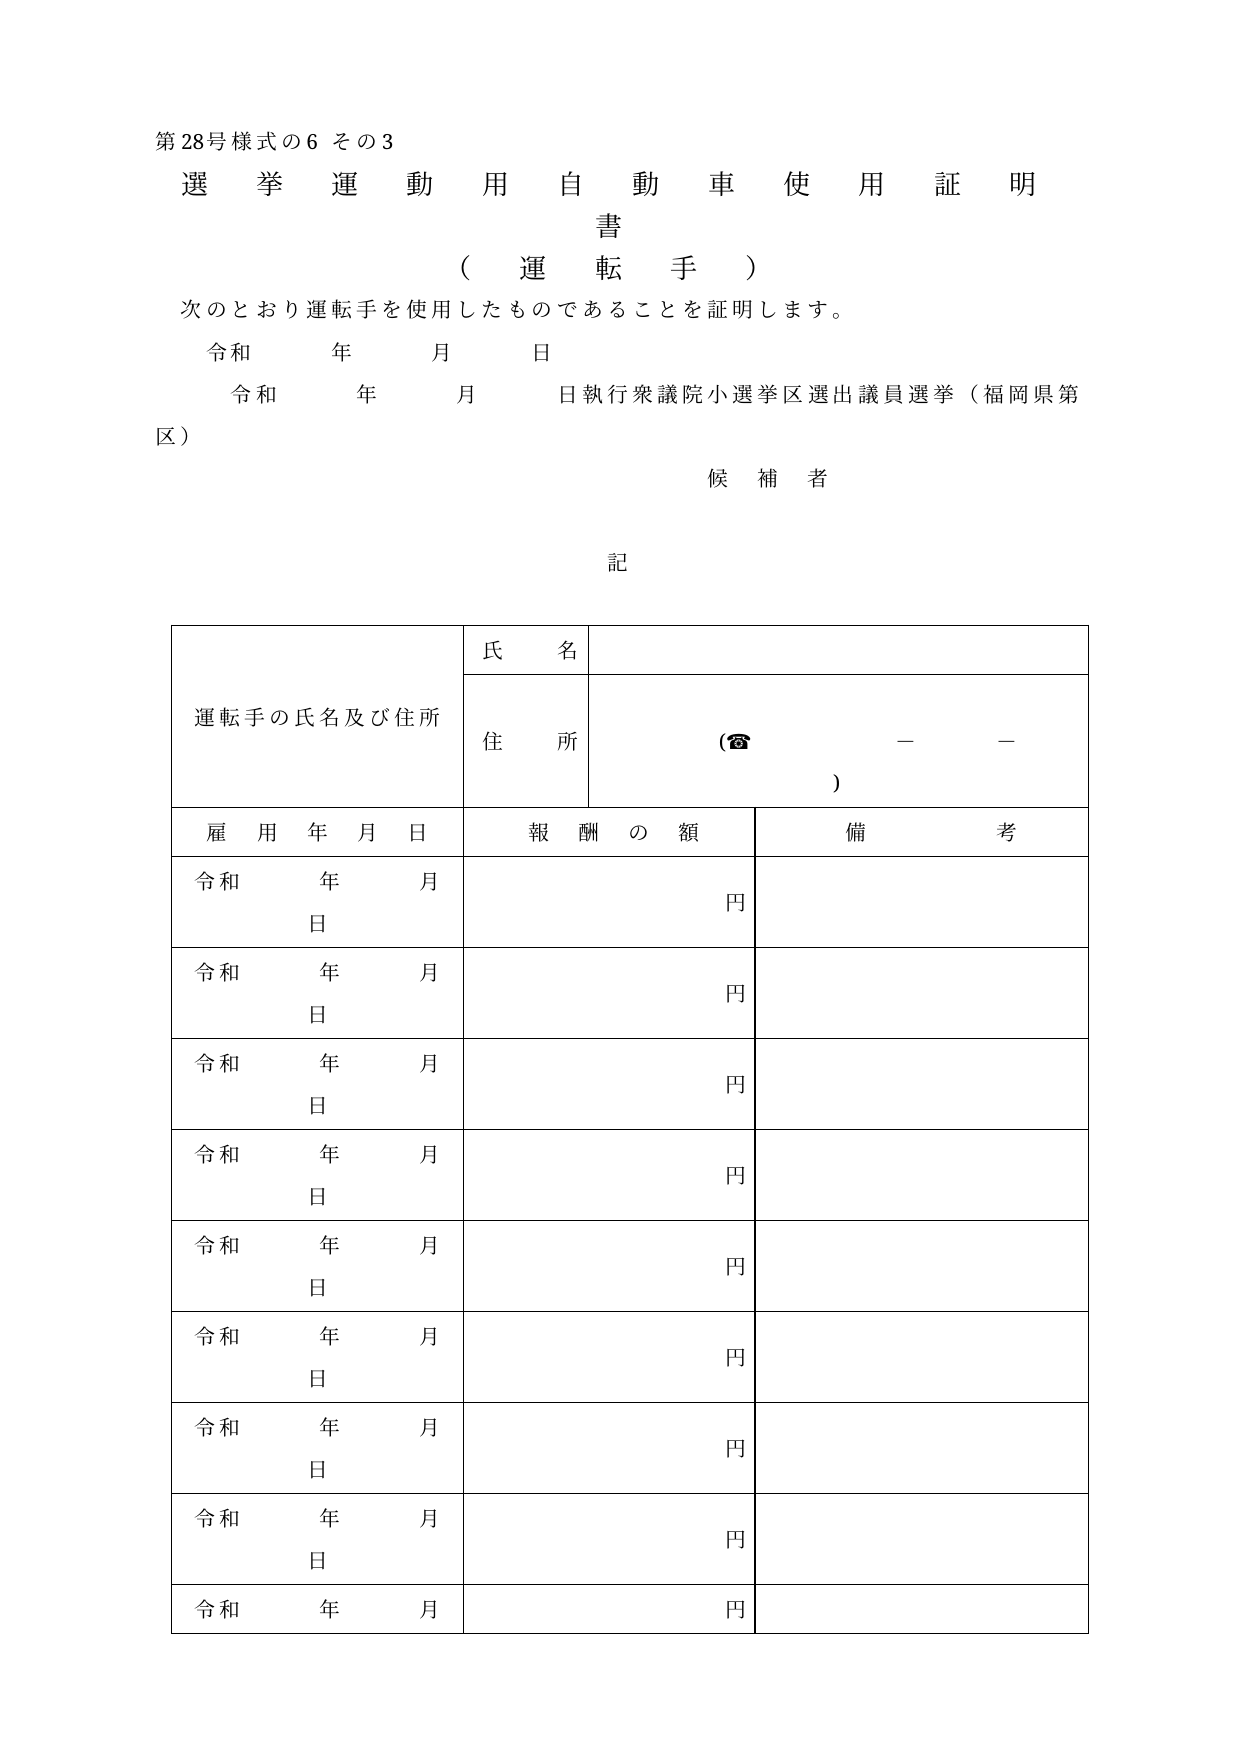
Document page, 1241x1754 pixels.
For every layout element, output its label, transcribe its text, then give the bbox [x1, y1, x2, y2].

text 令和 年 月 日 [156, 330, 1084, 372]
table_cell [756, 1221, 1088, 1311]
table_cell 令和 年 月 日 [172, 1494, 463, 1584]
table_cell 円 [464, 1403, 754, 1493]
table_header 氏 名 [464, 626, 588, 673]
table_cell [756, 1312, 1088, 1402]
table_cell [756, 1585, 1088, 1633]
table_cell [756, 1403, 1088, 1493]
table_cell 円 [464, 1130, 754, 1220]
text 記 [156, 540, 1084, 582]
table_cell 円 [464, 1494, 754, 1584]
table_cell 令和 年 月 日 [172, 857, 463, 947]
table_cell 令和 年 月 日 [172, 1130, 463, 1220]
text 第28号様式の6 その3 [156, 119, 1084, 162]
table_cell 令和 年 月 日 [172, 1403, 463, 1493]
text 次のとおり運転手を使用したものであることを証明します。 [156, 288, 1084, 330]
table_header 運転手の氏名及び住所 [172, 626, 463, 807]
table_cell 令和 年 月 日 [172, 1221, 463, 1311]
table_cell 円 [464, 1585, 754, 1633]
table_cell 備 考 [756, 808, 1088, 856]
table_cell [756, 948, 1088, 1038]
text （ 運 転 手 ） [156, 246, 1084, 288]
table_cell [756, 1494, 1088, 1584]
table_cell 円 [464, 1039, 754, 1129]
table_cell 円 [464, 1312, 754, 1402]
table_cell 令和 年 月 日 [172, 1585, 463, 1633]
table_cell 令和 年 月 日 [172, 1312, 463, 1402]
table_cell [756, 857, 1088, 947]
table_cell 円 [464, 1221, 754, 1311]
table_cell [756, 1130, 1088, 1220]
table_cell (☎ － － ) [589, 675, 1088, 807]
table_cell [756, 1039, 1088, 1129]
table_header [589, 626, 1088, 673]
text 選 挙 運 動 用 自 動 車 使 用 証 明 書 [156, 162, 1084, 246]
table_cell 令和 年 月 日 [172, 948, 463, 1038]
table_cell 円 [464, 857, 754, 947]
text 候 補 者 [156, 456, 1084, 498]
table_cell 円 [464, 948, 754, 1038]
table_cell 令和 年 月 日 [172, 1039, 463, 1129]
table_cell 住 所 [464, 675, 588, 807]
text 令和 年 月 日執行衆議院小選挙区選出議員選挙（福岡県第 区） [156, 372, 1084, 456]
table_cell 雇 用 年 月 日 [172, 808, 463, 856]
table_cell 報 酬 の 額 [464, 808, 754, 856]
